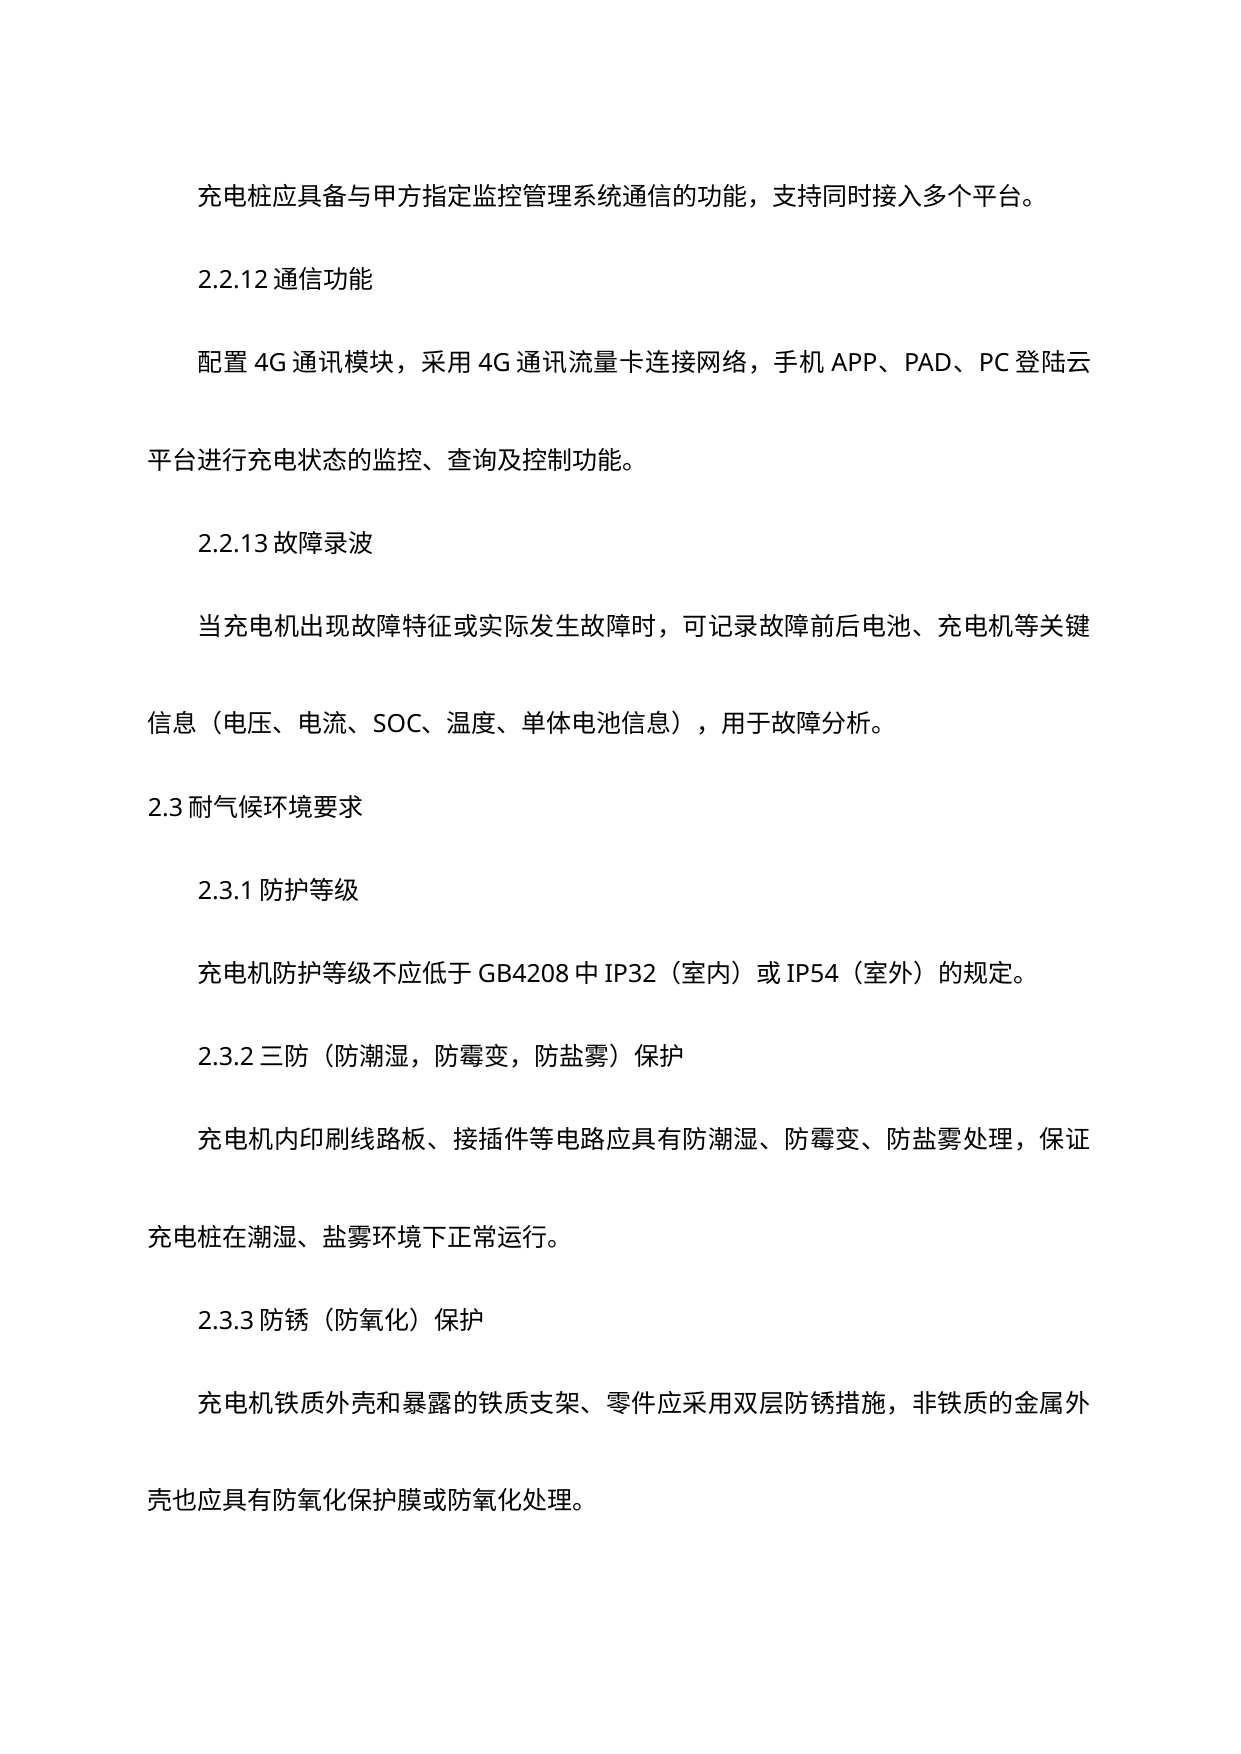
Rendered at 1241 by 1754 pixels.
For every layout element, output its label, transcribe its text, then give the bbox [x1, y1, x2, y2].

text 2.3.1防护等级 [148, 856, 1093, 921]
text 当充电机出现故障特征或实际发生故障时，可记录故障前后电池、充电机等关键信息（电压、电流、SOC、温度、单体电池信息），用于故障分析。 [148, 592, 1093, 754]
text 2.3.2三防（防潮湿，防霉变，防盐雾）保护 [148, 1022, 1093, 1087]
text 2.2.12通信功能 [198, 245, 1093, 310]
text 充电机内印刷线路板、接插件等电路应具有防潮湿、防霉变、防盐雾处理，保证充电桩在潮湿、盐雾环境下正常运行。 [148, 1105, 1093, 1268]
text 配置4G通讯模块，采用4G通讯流量卡连接网络，手机APP、PAD、PC登陆云平台进行充电状态的监控、查询及控制功能。 [148, 328, 1093, 491]
text 2.2.13故障录波 [148, 509, 1093, 574]
text 充电桩应具备与甲方指定监控管理系统通信的功能，支持同时接入多个平台。 [148, 162, 1093, 227]
text 2.3.3防锈（防氧化）保护 [148, 1286, 1093, 1351]
text 2.3耐气候环境要求 [148, 773, 1093, 838]
text 充电机铁质外壳和暴露的铁质支架、零件应采用双层防锈措施，非铁质的金属外壳也应具有防氧化保护膜或防氧化处理。 [148, 1369, 1093, 1531]
text 充电机防护等级不应低于GB4208中IP32（室内）或IP54（室外）的规定。 [148, 939, 1093, 1004]
